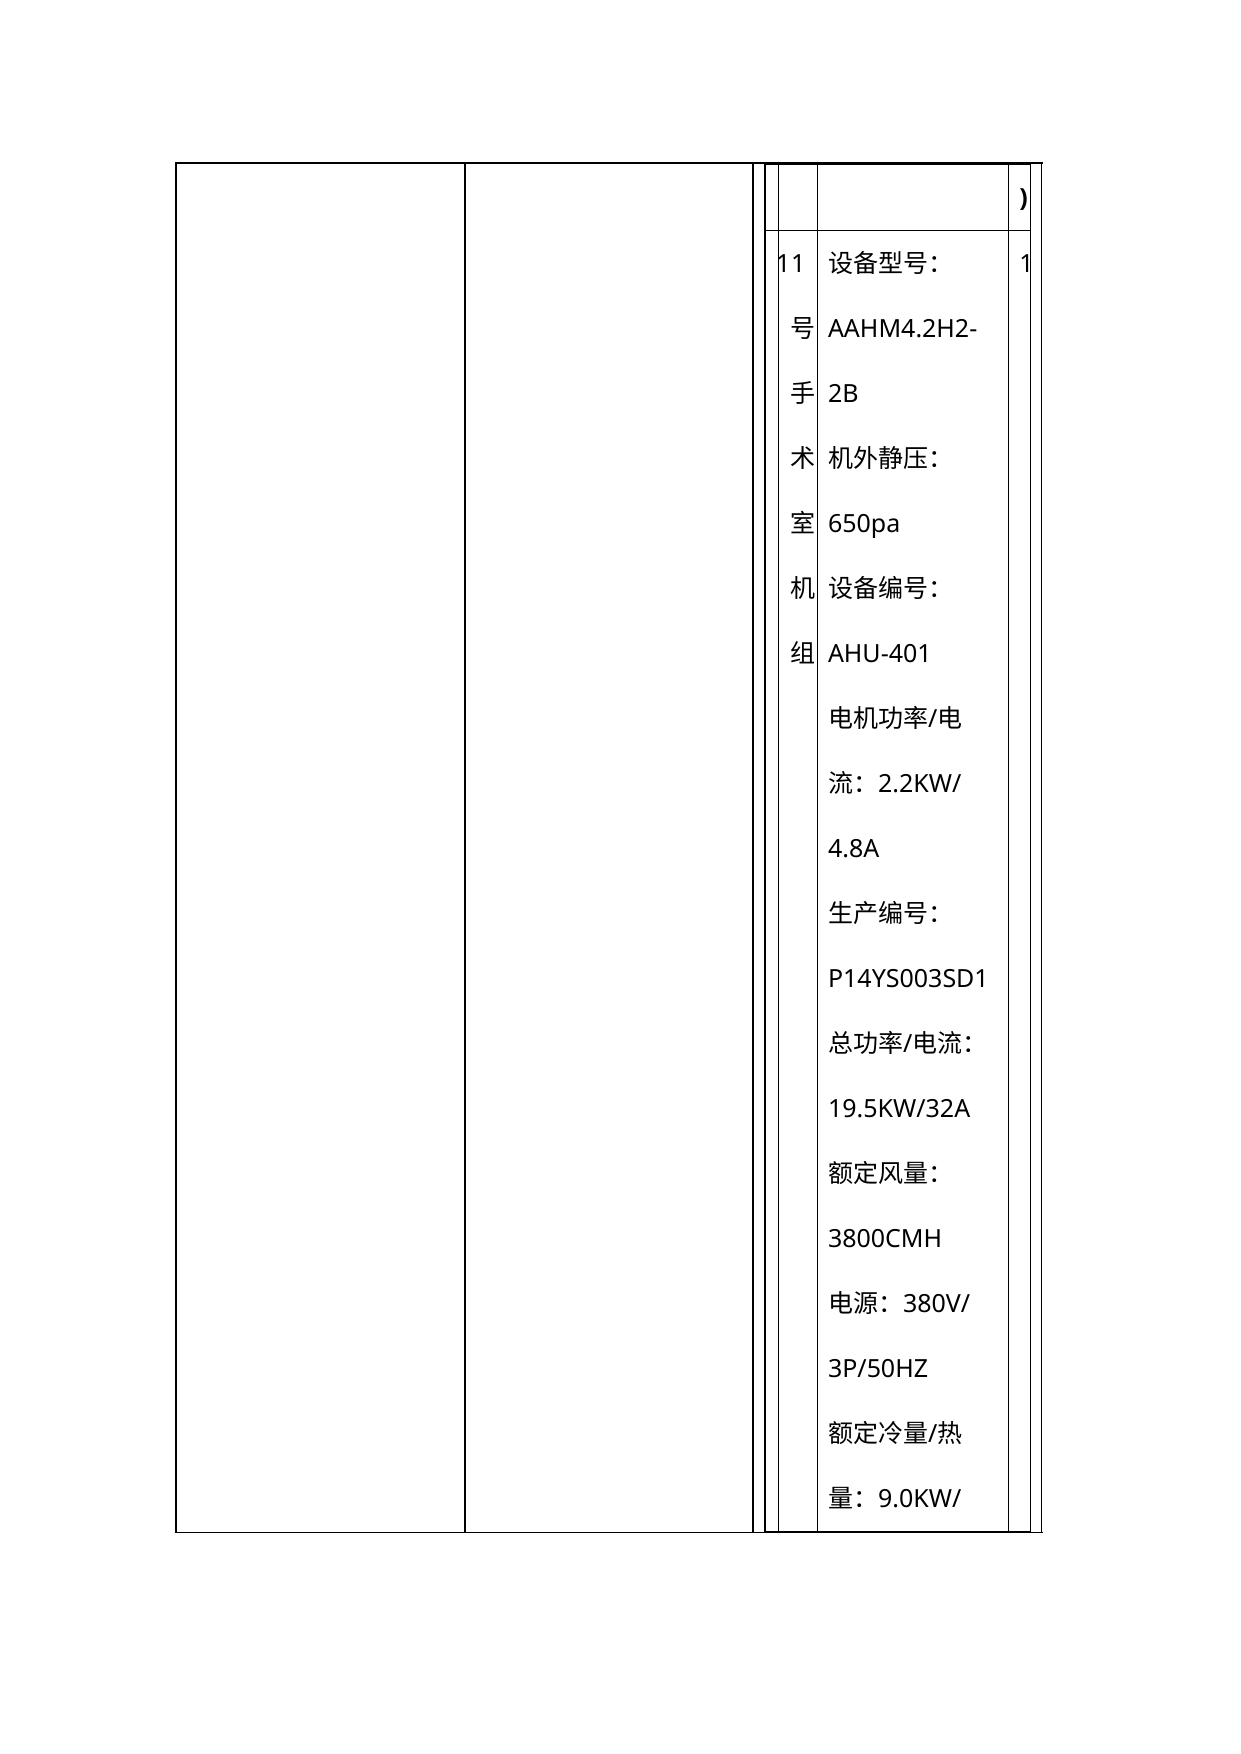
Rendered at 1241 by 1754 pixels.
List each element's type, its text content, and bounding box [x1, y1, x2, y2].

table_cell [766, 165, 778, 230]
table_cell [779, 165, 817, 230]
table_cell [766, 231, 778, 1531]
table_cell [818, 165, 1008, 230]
table_cell [466, 164, 752, 1532]
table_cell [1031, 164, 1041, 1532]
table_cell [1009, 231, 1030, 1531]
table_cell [779, 231, 817, 1531]
table_cell 1 [177, 164, 464, 1532]
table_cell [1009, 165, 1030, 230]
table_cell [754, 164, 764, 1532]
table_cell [818, 231, 1008, 1531]
